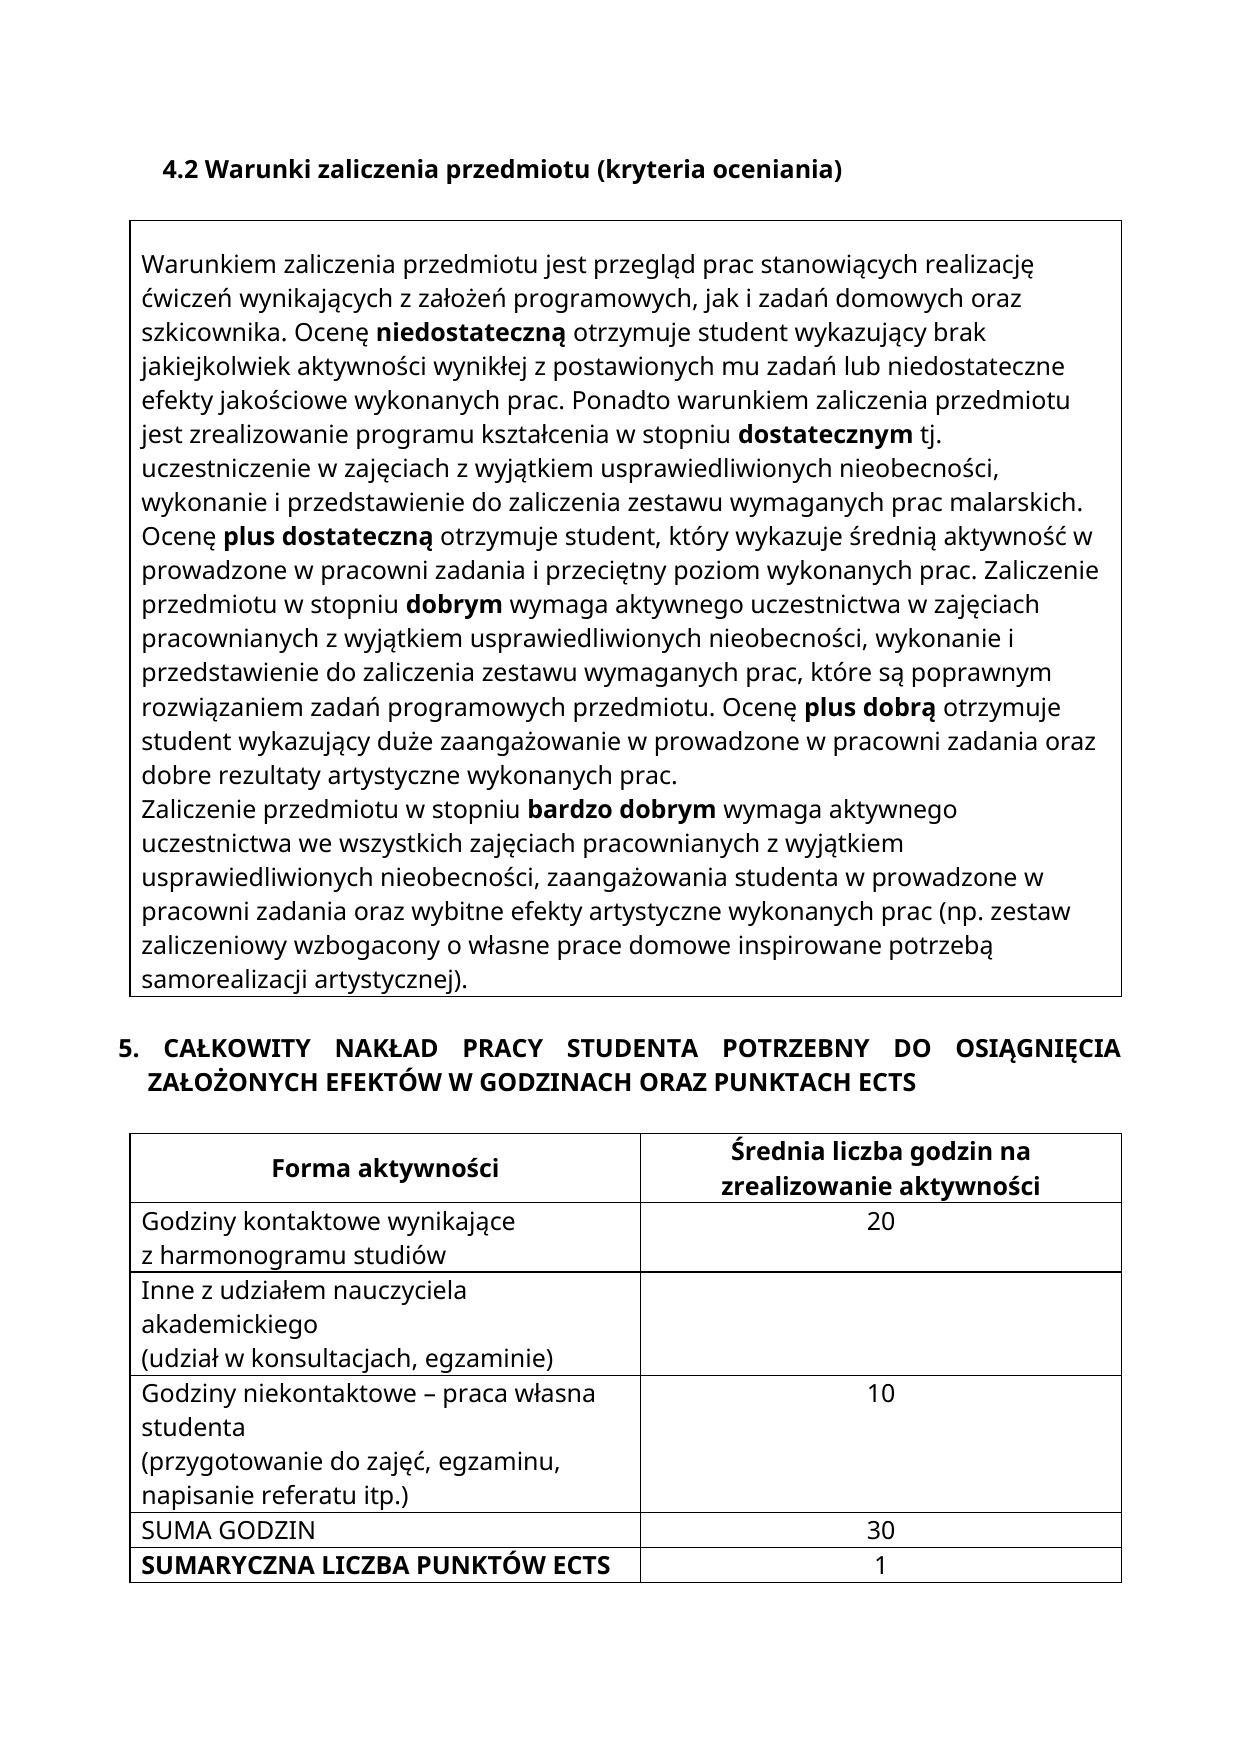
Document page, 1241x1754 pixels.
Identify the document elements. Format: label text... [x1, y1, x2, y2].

text 5. CAŁKOWITY NAKŁAD PRACY STUDENTA POTRZEBNY DO OSIĄGNIĘCIA ZAŁOŻONYCH EFEKTÓW W GODZINACH ORAZ PUNKTACH ECTS [118, 1031, 1122, 1099]
table_cell [641, 1273, 1121, 1374]
text 4.2 Warunki zaliczenia przedmiotu (kryteria oceniania) [162, 152, 1122, 186]
table_cell 1 [641, 1548, 1121, 1582]
table_header Forma aktywności [131, 1134, 640, 1202]
table_header Warunkiem zaliczenia przedmiotu jest przegląd prac stanowiących realizację ćwiczeń wynikających z założeń programowych, jak i zadań domowych oraz szkicownika. Ocenę niedostateczną otrzymuje student wykazujący brak jakiejkolwiek aktywności wynikłej z postawionych mu zadań lub niedostateczne efekty jakościowe wykonanych prac. Ponadto warunkiem zaliczenia przedmiotu jest zrealizowanie programu kształcenia w stopniu dostatecznym tj. uczestniczenie w zajęciach z wyjątkiem usprawiedliwionych nieobecności, wykonanie i przedstawienie do zaliczenia zestawu wymaganych prac malarskich. Ocenę plus dostateczną otrzymuje student, który wykazuje średnią aktywność w prowadzone w pracowni zadania i przeciętny poziom wykonanych prac. Zaliczenie przedmiotu w stopniu dobrym wymaga aktywnego uczestnictwa w zajęciach pracownianych z wyjątkiem usprawiedliwionych nieobecności, wykonanie i przedstawienie do zaliczenia zestawu wymaganych prac, które są poprawnym rozwiązaniem zadań programowych przedmiotu. Ocenę plus dobrą otrzymuje student wykazujący duże zaangażowanie w prowadzone w pracowni zadania oraz dobre rezultaty artystyczne wykonanych prac. Zaliczenie przedmiotu w stopniu bardzo dobrym wymaga aktywnego uczestnictwa we wszystkich zajęciach pracownianych z wyjątkiem usprawiedliwionych nieobecności, zaangażowania studenta w prowadzone w pracowni zadania oraz wybitne efekty artystyczne wykonanych prac (np. zestaw zaliczeniowy wzbogacony o własne prace domowe inspirowane potrzebą samorealizacji artystycznej). [131, 221, 1121, 996]
table_cell 10 [641, 1376, 1121, 1512]
table_cell Godziny niekontaktowe – praca własna studenta (przygotowanie do zajęć, egzaminu, napisanie referatu itp.) [131, 1376, 640, 1512]
table_header Średnia liczba godzin na zrealizowanie aktywności [641, 1134, 1121, 1202]
table_cell Godziny kontaktowe wynikające z harmonogramu studiów [131, 1203, 640, 1271]
table_cell Inne z udziałem nauczyciela akademickiego (udział w konsultacjach, egzaminie) [131, 1273, 640, 1374]
table_cell 20 [641, 1203, 1121, 1271]
table_cell SUMARYCZNA LICZBA PUNKTÓW ECTS [131, 1548, 640, 1582]
table_cell SUMA GODZIN [131, 1513, 640, 1547]
table_cell 30 [641, 1513, 1121, 1547]
